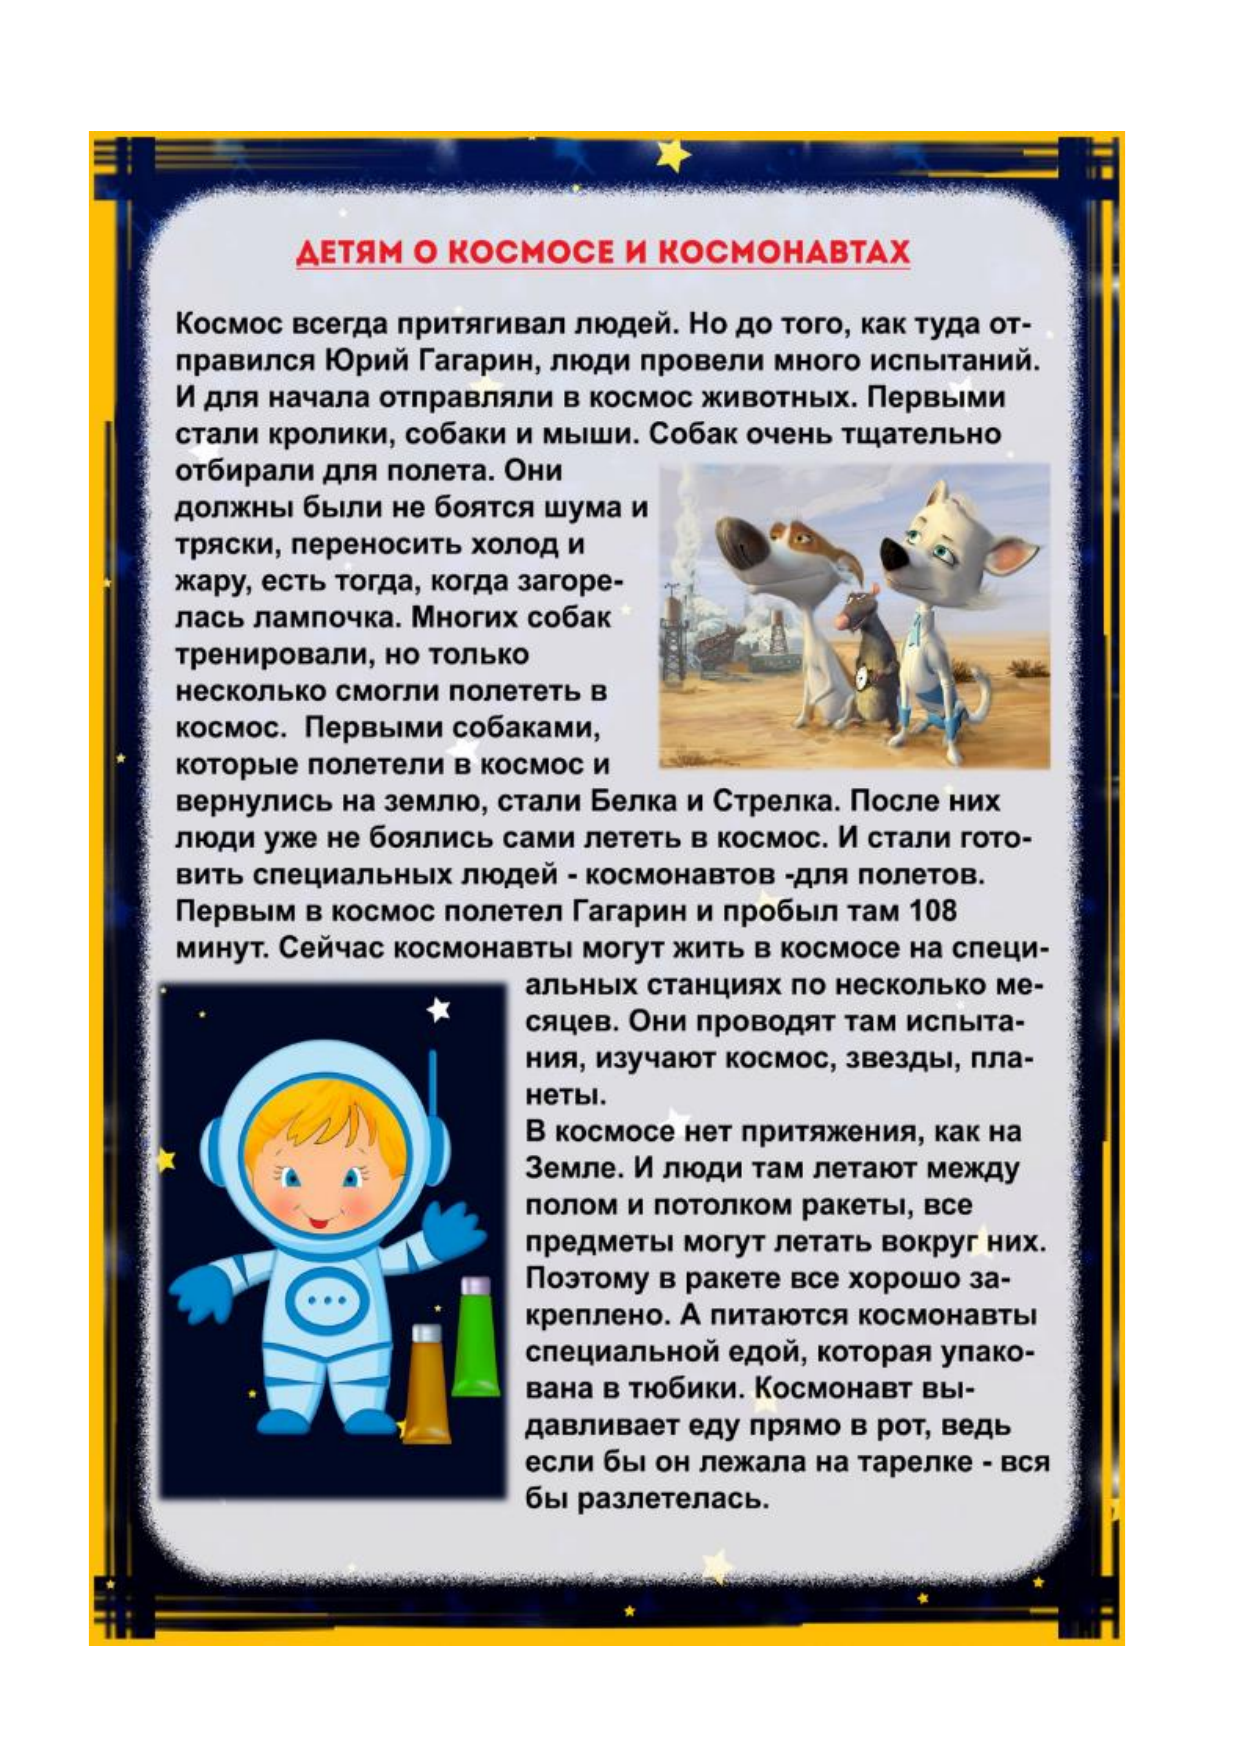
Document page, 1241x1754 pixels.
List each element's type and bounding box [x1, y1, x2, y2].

picture [88, 131, 1125, 1646]
